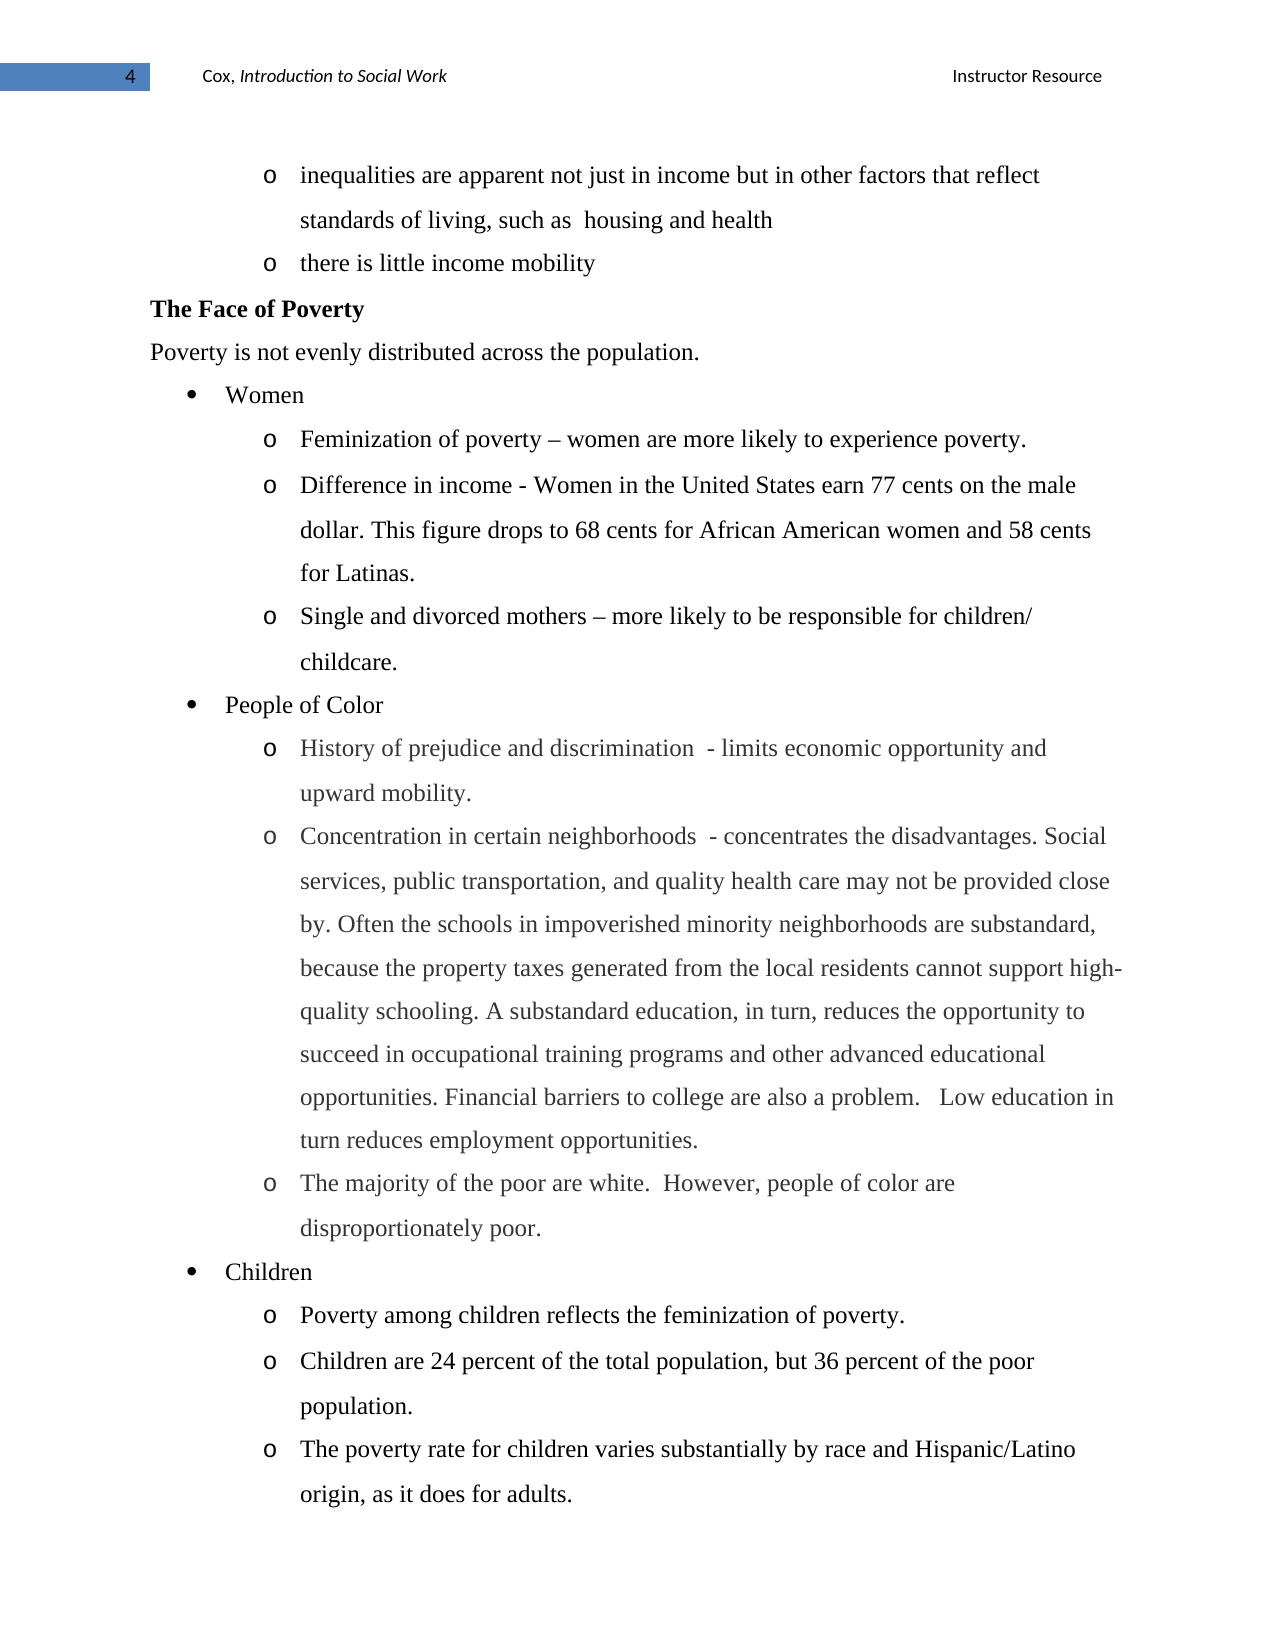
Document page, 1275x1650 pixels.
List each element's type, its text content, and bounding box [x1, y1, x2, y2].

list Poverty among children reflects the feminization of poverty. [262, 1300, 1125, 1331]
list History of prejudice and discrimination - limits economic opportunity and upward mobility. [262, 733, 1125, 807]
list Women [187, 381, 1125, 409]
text Poverty is not evenly distributed across the population. [150, 337, 1125, 366]
list there is little income mobility [262, 248, 1125, 279]
list Children [187, 1257, 1125, 1285]
list inequalities are apparent not just in income but in other factors that reflect standards of living, such as housing and health [262, 160, 1125, 234]
list Children are 24 percent of the total population, but 36 percent of the poor population. [262, 1346, 1125, 1420]
text The Face of Poverty [150, 294, 1125, 323]
list Difference in income - Women in the United States earn 77 cents on the male dollar. This figure drops to 68 cents for African American women and 58 cents for Latinas. [262, 470, 1125, 587]
list The majority of the poor are white. However, people of color are disproportionately poor. [262, 1168, 1125, 1242]
list People of Color [187, 690, 1125, 718]
list The poverty rate for children varies substantially by race and Hispanic/Latino origin, as it does for adults. [262, 1434, 1125, 1508]
list Feminization of poverty – women are more likely to experience poverty. [262, 424, 1125, 454]
list Single and divorced mothers – more likely to be responsible for children/ childcare. [262, 601, 1125, 675]
list Concentration in certain neighborhoods - concentrates the disadvantages. Social services, public transportation, and quality health care may not be provided close by. Often the schools in impoverished minority neighborhoods are substandard, because the property taxes generated from the local residents cannot support high-quality schooling. A substandard education, in turn, reduces the opportunity to succeed in occupational training programs and other advanced educational opportunities. Financial barriers to college are also a problem. Low education in turn reduces employment opportunities. [262, 821, 1125, 1154]
